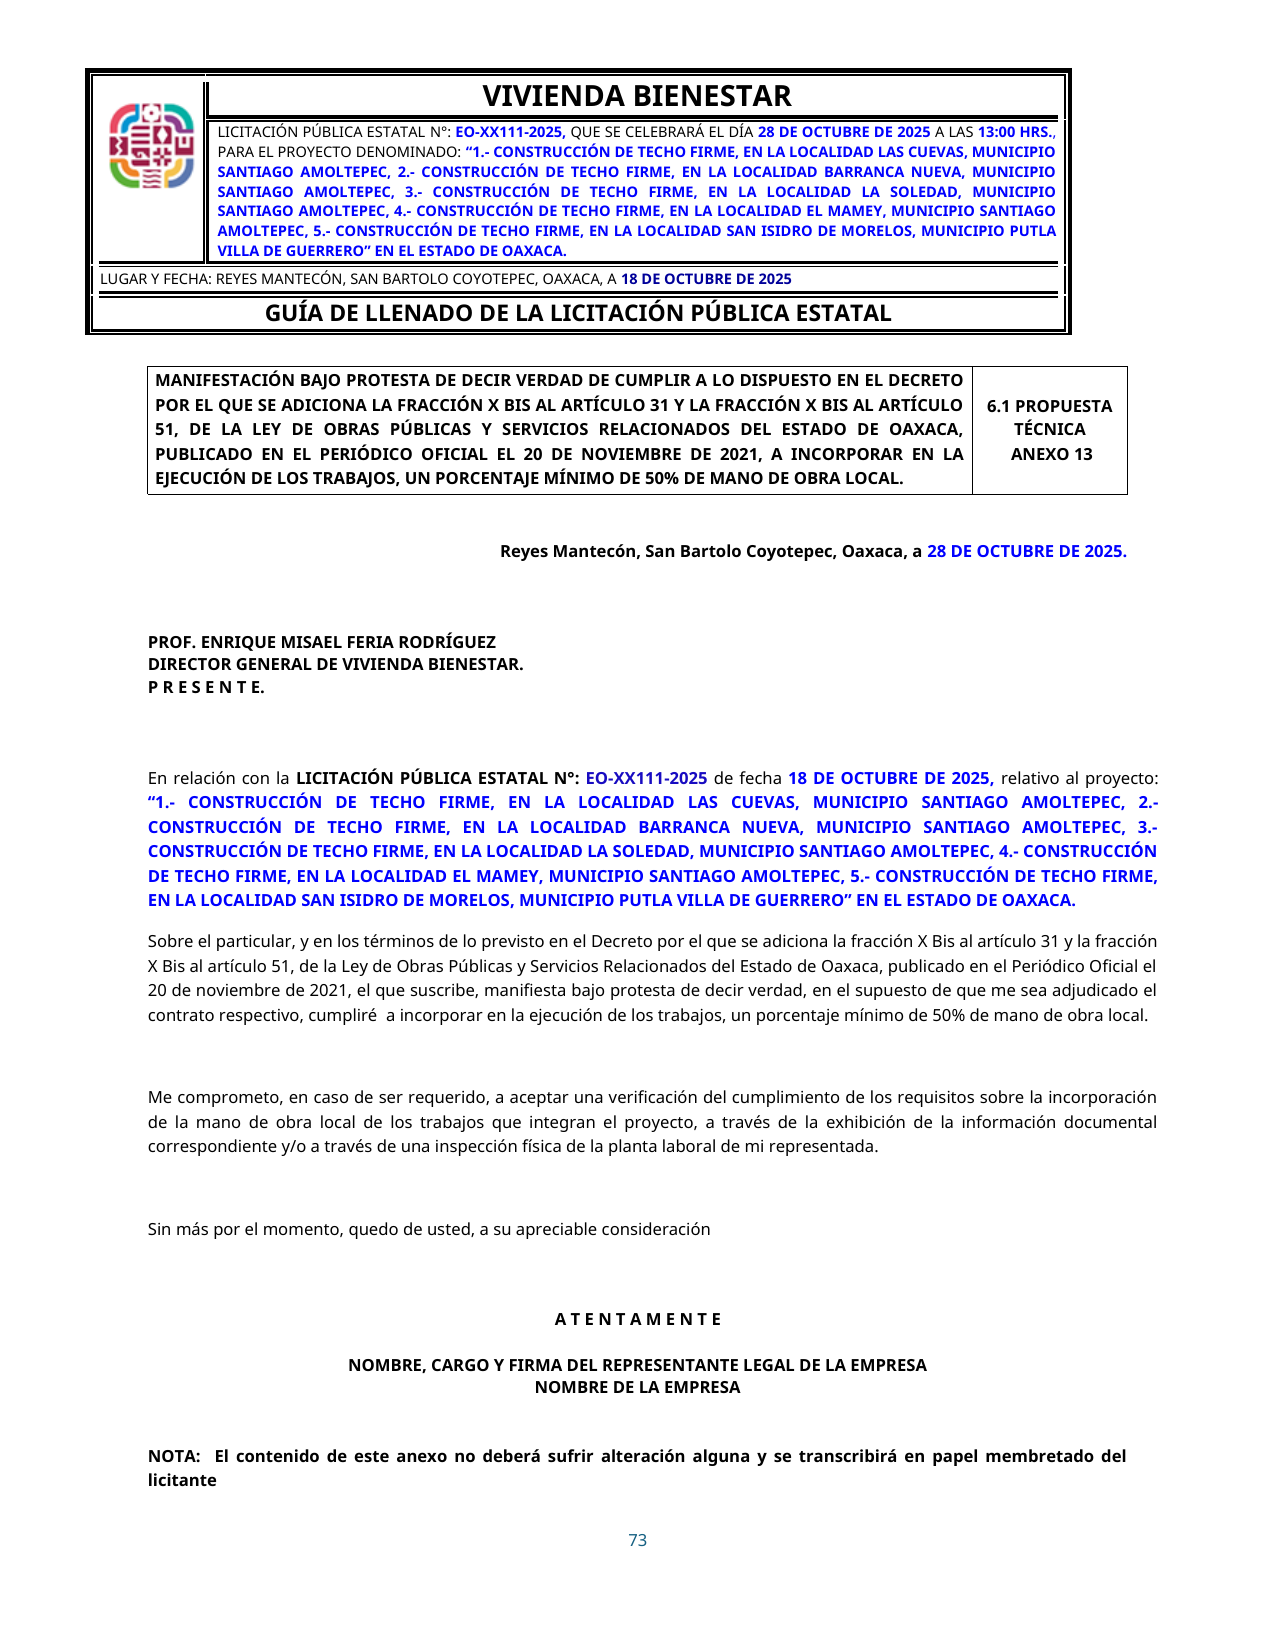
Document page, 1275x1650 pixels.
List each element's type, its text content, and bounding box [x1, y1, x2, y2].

text P R E S E N T E. [148, 676, 1127, 698]
text Sin más por el momento, quedo de usted, a su apreciable consideración [148, 1217, 1127, 1240]
text PROF. ENRIQUE MISAEL FERIA RODRÍGUEZ [148, 630, 1127, 653]
text NOMBRE, CARGO Y FIRMA DEL REPRESENTANTE LEGAL DE LA EMPRESA [148, 1353, 1127, 1376]
text NOMBRE DE LA EMPRESA [148, 1376, 1127, 1399]
text A T E N T A M E N T E [148, 1308, 1127, 1331]
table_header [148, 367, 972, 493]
text Reyes Mantecón, San Bartolo Coyotepec, Oaxaca, a 28 DE OCTUBRE DE 2025. [0, 539, 1127, 562]
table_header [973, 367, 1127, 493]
text En relación con la LICITACIÓN PÚBLICA ESTATAL N°: EO-XX111-2025 de fecha 18 DE OCTUBRE DE 2025, relativo al proyecto: “1.- CONSTRUCCIÓN DE TECHO FIRME, EN LA LOCALIDAD LAS CUEVAS, MUNICIPIO SANTIAGO AMOLTEPEC, 2.- CONSTRUCCIÓN DE TECHO FIRME, EN LA LOCALIDAD BARRANCA NUEVA, MUNICIPIO SANTIAGO AMOLTEPEC, 3.- CONSTRUCCIÓN DE TECHO FIRME, EN LA LOCALIDAD LA SOLEDAD, MUNICIPIO SANTIAGO AMOLTEPEC, 4.- CONSTRUCCIÓN DE TECHO FIRME, EN LA LOCALIDAD EL MAMEY, MUNICIPIO SANTIAGO AMOLTEPEC, 5.- CONSTRUCCIÓN DE TECHO FIRME, EN LA LOCALIDAD SAN ISIDRO DE MORELOS, MUNICIPIO PUTLA VILLA DE GUERRERO” EN EL ESTADO DE OAXACA. [148, 767, 1159, 912]
text DIRECTOR GENERAL DE VIVIENDA BIENESTAR. [148, 653, 1127, 676]
text NOTA: El contenido de este anexo no deberá sufrir alteración alguna y se transcribirá en papel membretado del licitante [148, 1444, 1127, 1491]
text Sobre el particular, y en los términos de lo previsto en el Decreto por el que se adiciona la fracción X Bis al artículo 31 y la fracción X Bis al artículo 51, de la Ley de Obras Públicas y Servicios Relacionados del Estado de Oaxaca, publicado en el Periódico Oficial el 20 de noviembre de 2021, el que suscribe, manifiesta bajo protesta de decir verdad, en el supuesto de que me sea adjudicado el contrato respectivo, cumpliré a incorporar en la ejecución de los trabajos, un porcentaje mínimo de 50% de mano de obra local. [148, 930, 1159, 1026]
text Me comprometo, en caso de ser requerido, a aceptar una verificación del cumplimiento de los requisitos sobre la incorporación de la mano de obra local de los trabajos que integran el proyecto, a través de la exhibición de la información documental correspondiente y/o a través de una inspección física de la planta laboral de mi representada. [148, 1086, 1159, 1157]
picture [98, 95, 203, 194]
